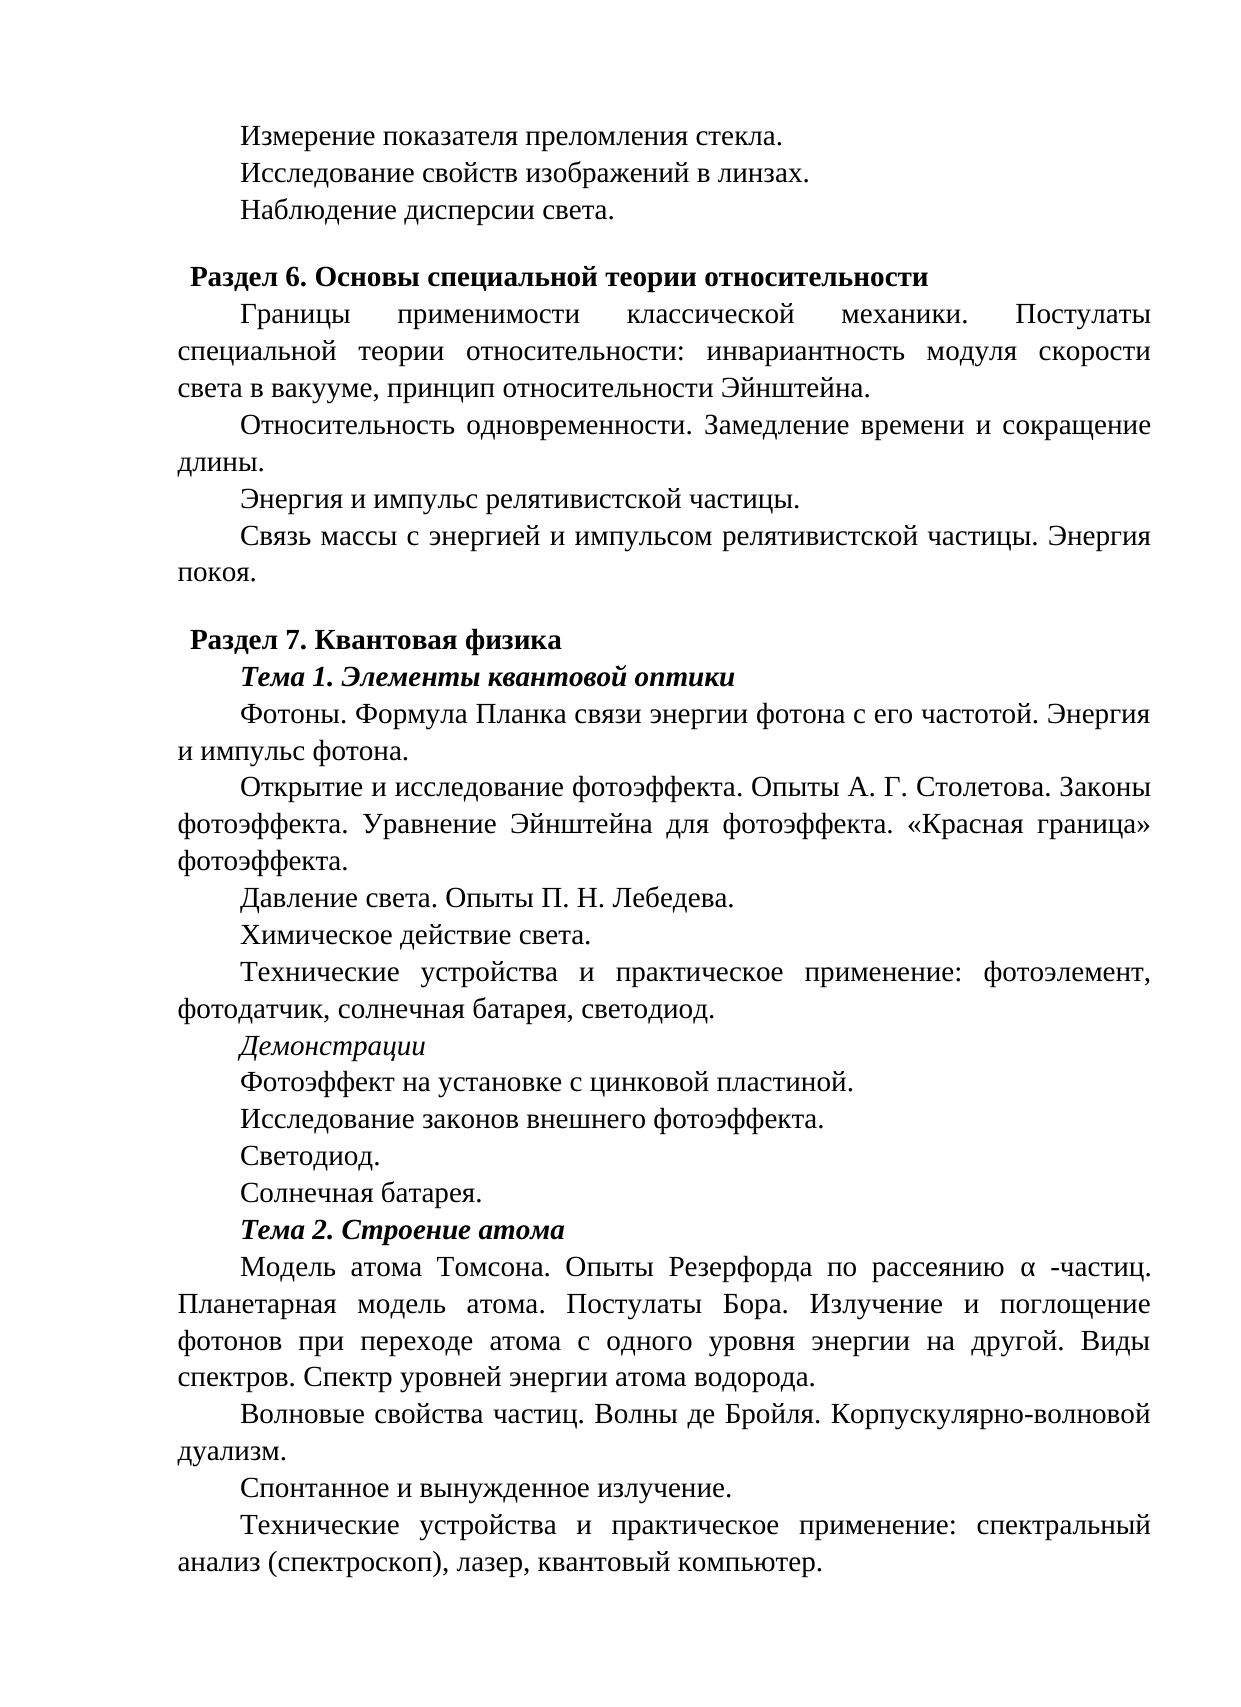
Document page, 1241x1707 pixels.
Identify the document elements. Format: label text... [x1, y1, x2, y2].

text Исследование законов внешнего фотоэффекта. [177, 1101, 1152, 1135]
text Солнечная батарея. [177, 1175, 1152, 1209]
text Химическое действие света. [177, 917, 1152, 951]
text Раздел 7. Квантовая физика [190, 622, 1152, 656]
text Тема 2. Строение атома [177, 1212, 1152, 1246]
text Энергия и импульс релятивистской частицы. [177, 481, 1152, 514]
text Волновые свойства частиц. Волны де Бройля. Корпускулярно-волновой дуализм. [177, 1396, 1152, 1467]
text Раздел 6. Основы специальной теории относительности [190, 259, 1152, 293]
text Открытие и исследование фотоэффекта. Опыты А. Г. Столетова. Законы фотоэффекта. Уравнение Эйнштейна для фотоэффекта. «Красная граница» фотоэффекта. [177, 769, 1152, 877]
text Связь массы с энергией и импульсом релятивистской частицы. Энергия покоя. [177, 518, 1152, 588]
text Наблюдение дисперсии света. [177, 192, 1152, 225]
text Исследование свойств изображений в линзах. [177, 155, 1152, 188]
text Фотоны. Формула Планка связи энергии фотона с его частотой. Энергия и импульс фотона. [177, 696, 1152, 766]
text Давление света. Опыты П. Н. Лебедева. [177, 880, 1152, 914]
text Фотоэффект на установке с цинковой пластиной. [177, 1064, 1152, 1098]
text Технические устройства и практическое применение: фотоэлемент, фотодатчик, солнечная батарея, светодиод. [177, 954, 1152, 1024]
text Относительность одновременности. Замедление времени и сокращение длины. [177, 407, 1152, 477]
text Модель атома Томсона. Опыты Резерфорда по рассеянию α -частиц. Планетарная модель атома. Постулаты Бора. Излучение и поглощение фотонов при переходе атома с одного уровня энергии на другой. Виды спектров. Спектр уровней энергии атома водорода. [177, 1249, 1152, 1393]
text Спонтанное и вынужденное излучение. [177, 1470, 1152, 1504]
text Технические устройства и практическое применение: спектральный анализ (спектроскоп), лазер, квантовый компьютер. [177, 1507, 1152, 1577]
text Границы применимости классической механики. Постулаты специальной теории относительности: инвариантность модуля скорости света в вакууме, принцип относительности Эйнштейна. [177, 296, 1152, 404]
text Тема 1. Элементы квантовой оптики [177, 659, 1152, 692]
text Демонстрации [177, 1028, 1152, 1061]
text Светодиод. [177, 1138, 1152, 1172]
text Измерение показателя преломления стекла. [177, 118, 1152, 152]
